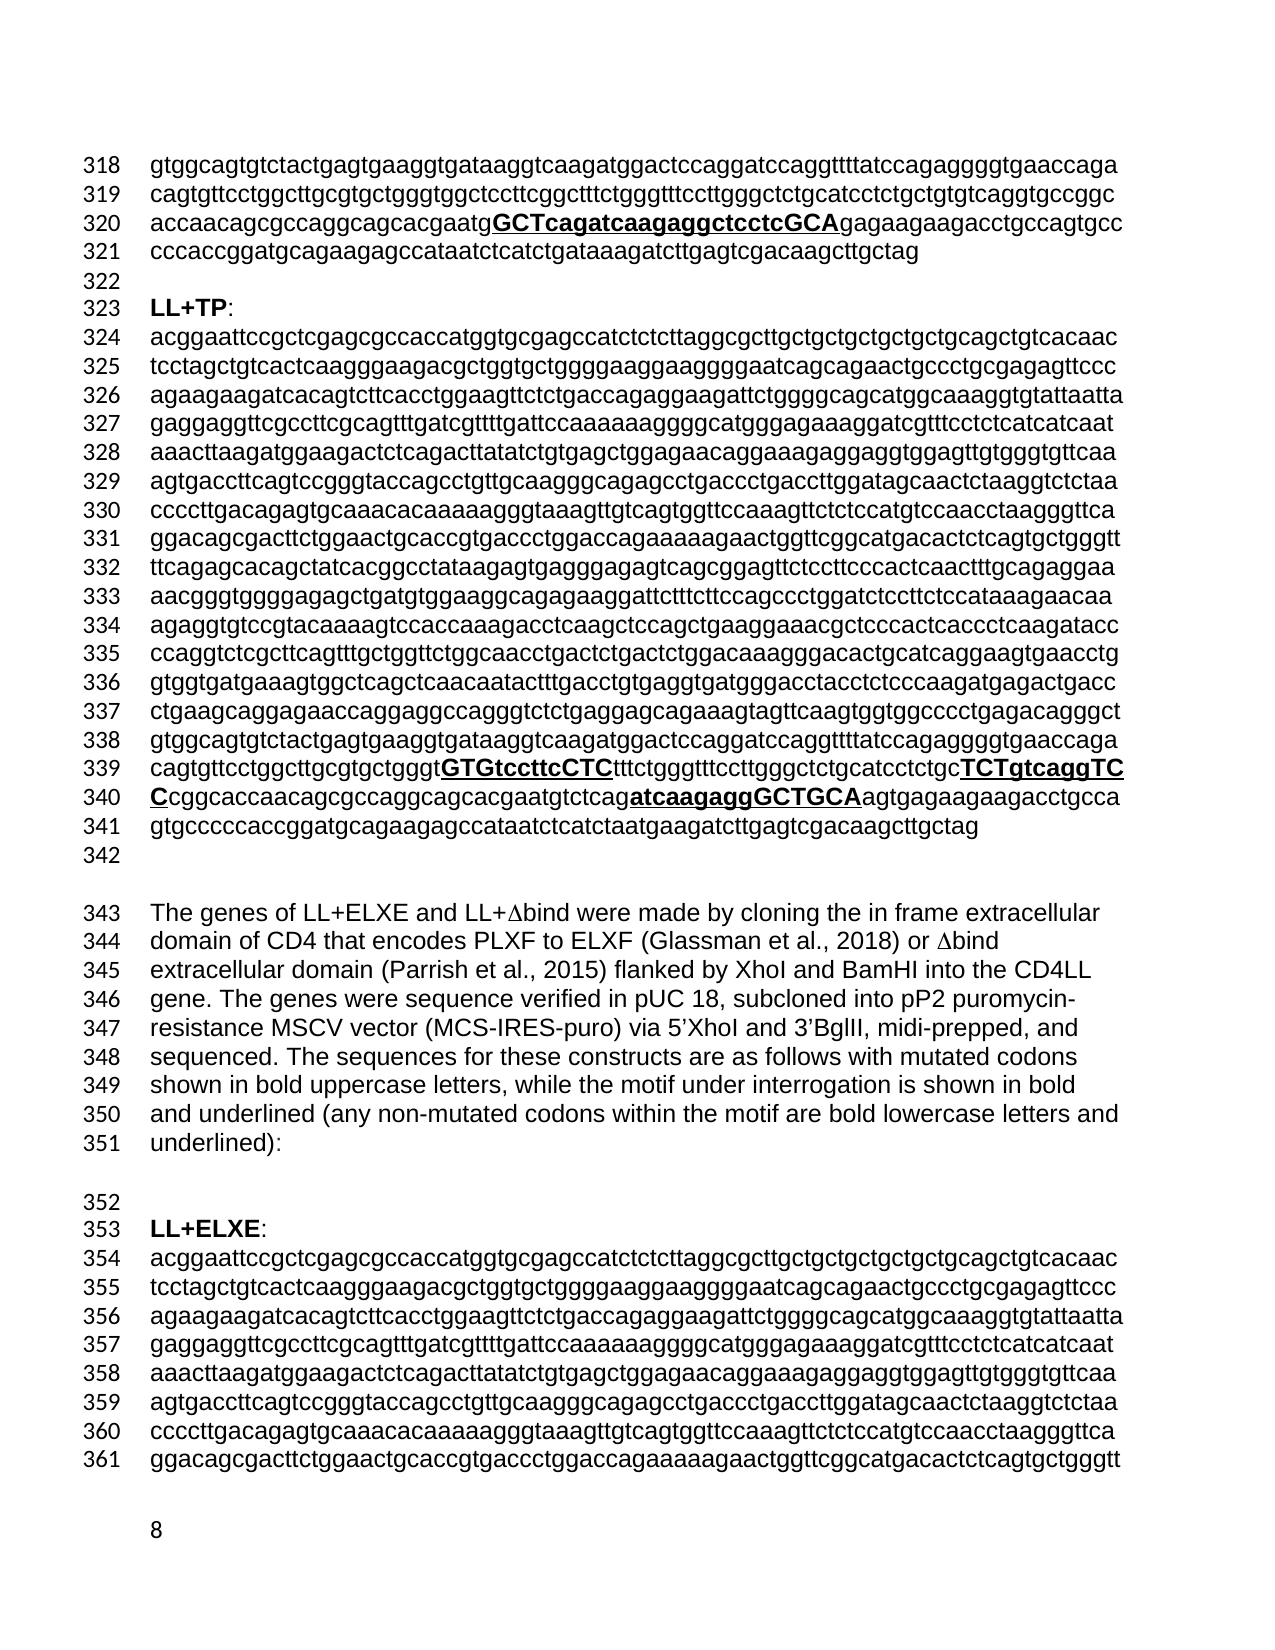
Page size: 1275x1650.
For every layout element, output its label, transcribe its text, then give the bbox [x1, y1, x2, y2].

text LL+TP: [150, 293, 1125, 322]
text acggaattccgctcgagcgccaccatggtgcgagccatctctcttaggcgcttgctgctgctgctgctgcagctgtcacaactcctagctgtcactcaagggaagacgctggtgctggggaaggaaggggaatcagcagaactgccctgcgagagttcccagaagaagatcacagtcttcacctggaagttctctgaccagaggaagattctggggcagcatggcaaaggtgtattaattagaggaggttcgccttcgcagtttgatcgttttgattccaaaaaaggggcatgggagaaaggatcgtttcctctcatcatcaataaacttaagatggaagactctcagacttatatctgtgagctggagaacaggaaagaggaggtggagttgtgggtgttcaaagtgaccttcagtccgggtaccagcctgttgcaagggcagagcctgaccctgaccttggatagcaactctaaggtctctaaccccttgacagagtgcaaacacaaaaagggtaaagttgtcagtggttccaaagttctctccatgtccaacctaagggttcaggacagcgacttctggaactgcaccgtgaccctggaccagaaaaagaactggttcggcatgacactctcagtgctgggttttcagagcacagctatcacggcctataagagtgagggagagtcagcggagttctccttcccactcaactttgcagaggaaaacgggtggggagagctgatgtggaaggcagagaaggattctttcttccagccctggatctccttctccataaagaacaaagaggtgtccgtacaaaagtccaccaaagacctcaagctccagctgaaggaaacgctcccactcaccctcaagataccccaggtctcgcttcagtttgctggttctggcaacctgactctgactctggacaaagggacactgcatcaggaagtgaacctggtggtgatgaaagtggctcagctcaacaatactttgacctgtgaggtgatgggacctacctctcccaagatgagactgaccctgaagcaggagaaccaggaggccagggtctctgaggagcagaaagtagttcaagtggtggcccctgagacagggctgtggcagtgtctactgagtgaaggtgataaggtcaagatggactccaggatccaggttttatccagaggggtgaaccagacagtgttcctggcttgcgtgctgggtGTGtccttcCTCtttctgggtttccttgggctctgcatcctctgcTCTgtcaggTCCcggcaccaacagcgccaggcagcacgaatgtctcagatcaagaggGCTGCAagtgagaagaagacctgccagtgcccccaccggatgcagaagagccataatctcatctaatgaagatcttgagtcgacaagcttgctag [150, 322, 1125, 839]
text The genes of LL+ELXE and LL+Dbind were made by cloning the in frame extracellular domain of CD4 that encodes PLXF to ELXF (Glassman et al., 2018) or Dbind extracellular domain (Parrish et al., 2015) flanked by XhoI and BamHI into the CD4LL gene. The genes were sequence verified in pUC 18, subcloned into pP2 puromycin-resistance MSCV vector (MCS-IRES-puro) via 5’XhoI and 3’BglII, midi-prepped, and sequenced. The sequences for these constructs are as follows with mutated codons shown in bold uppercase letters, while the motif under interrogation is shown in bold and underlined (any non-mutated codons within the motif are bold lowercase letters and underlined): [150, 897, 1125, 1156]
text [150, 150, 1125, 265]
text LL+ELXE: [150, 1214, 1125, 1243]
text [150, 1243, 1125, 1473]
